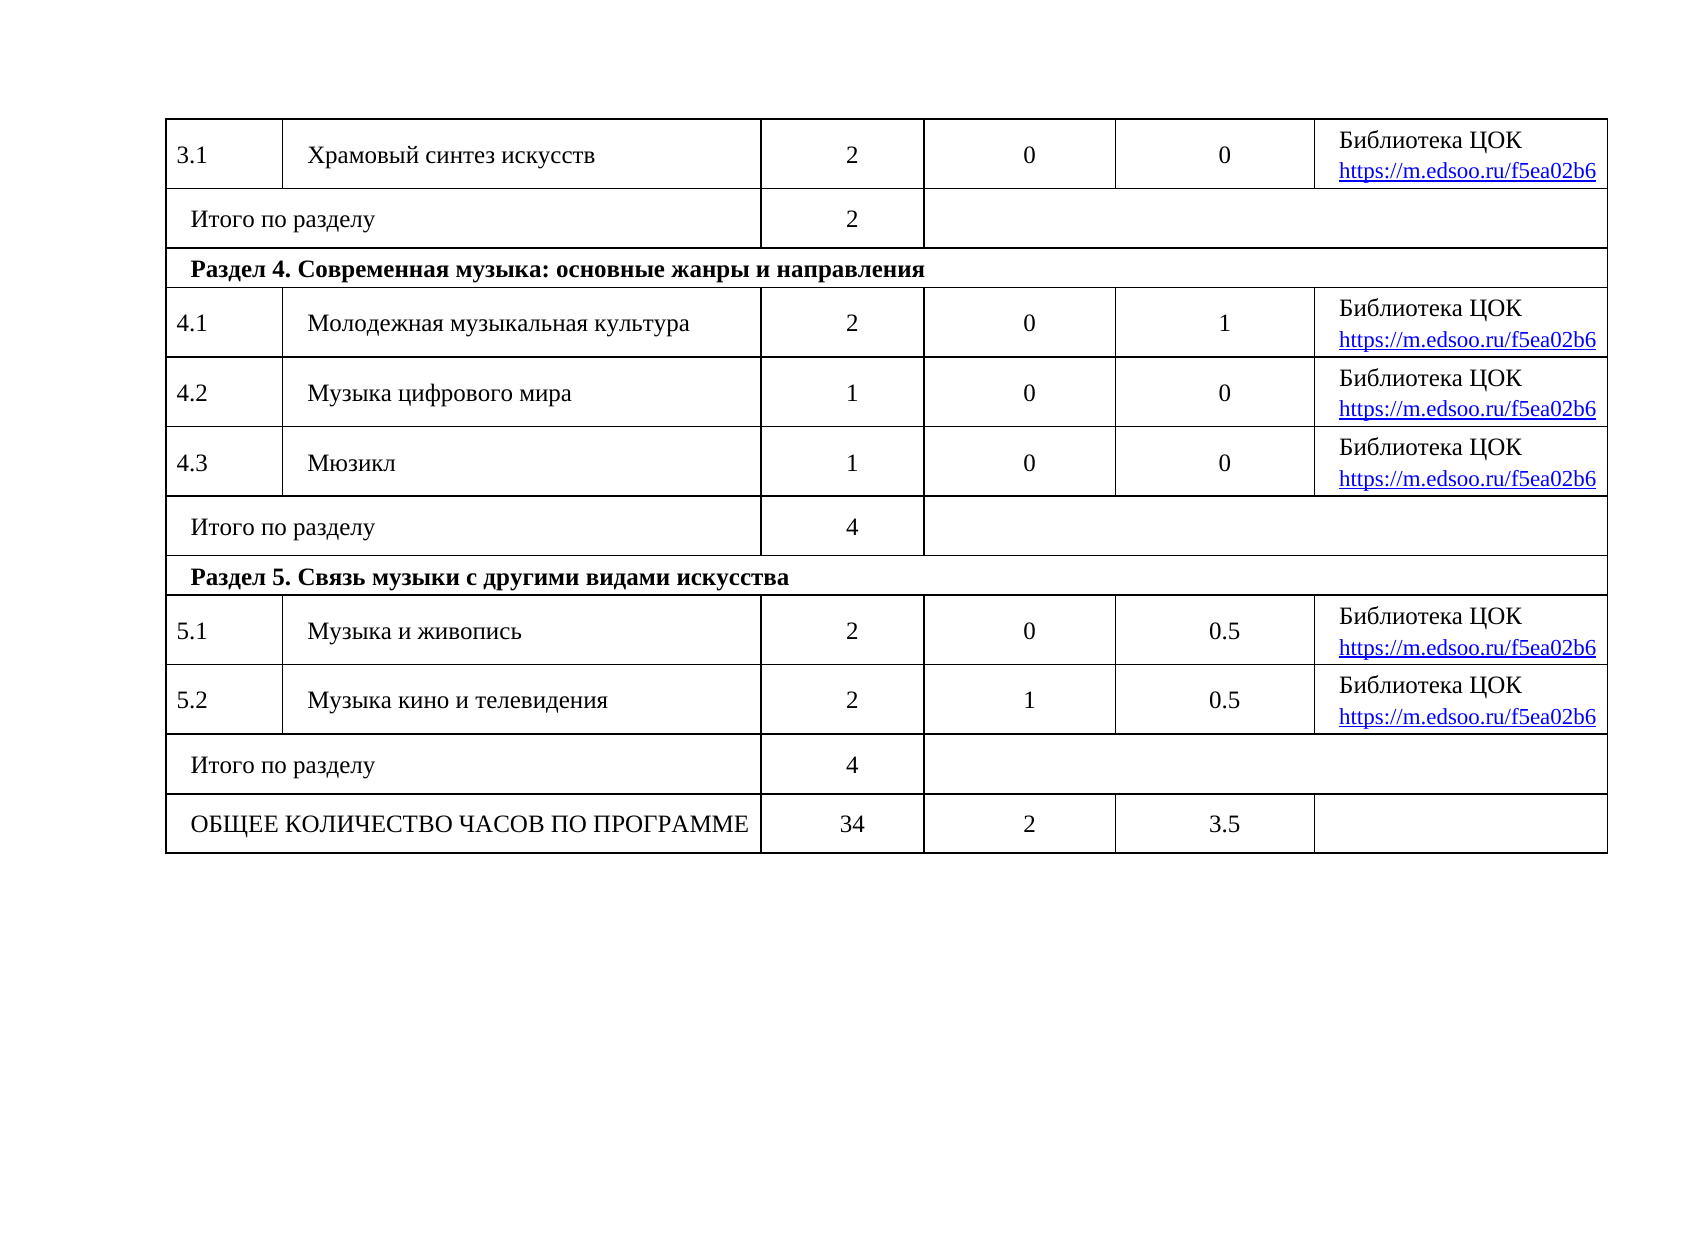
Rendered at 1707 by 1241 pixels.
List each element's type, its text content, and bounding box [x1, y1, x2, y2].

table_cell [925, 497, 1607, 555]
table_cell Итого по разделу [167, 735, 760, 793]
table_cell 0 [925, 427, 1115, 495]
table_cell 2 [762, 120, 923, 188]
table_cell Музыка и живопись [283, 596, 760, 664]
table_cell 3.1 [167, 120, 282, 188]
table_cell 1 [762, 358, 923, 426]
table_cell Библиотека ЦОК https://m.edsoo.ru/f5ea02b6 [1315, 665, 1607, 733]
table_cell 4.1 [167, 288, 282, 356]
table_cell 4.2 [167, 358, 282, 426]
table_cell ОБЩЕЕ КОЛИЧЕСТВО ЧАСОВ ПО ПРОГРАММЕ [167, 795, 760, 852]
table_cell Библиотека ЦОК https://m.edsoo.ru/f5ea02b6 [1315, 596, 1607, 664]
table_cell 0 [1116, 427, 1314, 495]
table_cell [1315, 288, 1607, 356]
table_cell Раздел 4. Современная музыка: основные жанры и направления [167, 249, 1607, 287]
table_cell 1 [1116, 288, 1314, 356]
table_cell [925, 189, 1607, 247]
table_cell Музыка цифрового мира [283, 358, 760, 426]
table_cell 1 [762, 427, 923, 495]
table_cell 34 [762, 795, 923, 852]
table_cell 1 [925, 665, 1115, 733]
table_cell 0 [925, 596, 1115, 664]
table_cell 5.1 [167, 596, 282, 664]
table_cell 2 [762, 189, 923, 247]
table_cell 3.5 [1116, 795, 1314, 852]
table_cell Молодежная музыкальная культура [283, 288, 760, 356]
table_cell 0.5 [1116, 596, 1314, 664]
table_cell Раздел 5. Связь музыки с другими видами искусства [167, 556, 1607, 594]
table_cell Итого по разделу [167, 189, 760, 247]
table_cell Храмовый синтез искусств [283, 120, 760, 188]
table_cell 0 [1116, 120, 1314, 188]
table_cell 0.5 [1116, 665, 1314, 733]
table_cell Музыка кино и телевидения [283, 665, 760, 733]
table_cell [1315, 120, 1607, 188]
table_cell 2 [762, 596, 923, 664]
table_cell 2 [762, 665, 923, 733]
table_cell 4.3 [167, 427, 282, 495]
table_cell 0 [925, 120, 1115, 188]
table_cell [1315, 795, 1607, 852]
table_cell Библиотека ЦОК https://m.edsoo.ru/f5ea02b6 [1315, 427, 1607, 495]
table_cell Итого по разделу [167, 497, 760, 555]
table_cell 0 [925, 358, 1115, 426]
table_cell 2 [925, 795, 1115, 852]
table_cell 0 [1116, 358, 1314, 426]
table_cell 4 [762, 735, 923, 793]
table_cell Библиотека ЦОК https://m.edsoo.ru/f5ea02b6 [1315, 358, 1607, 426]
table_cell 4 [762, 497, 923, 555]
table_cell 0 [925, 288, 1115, 356]
table_cell [925, 735, 1607, 793]
table_cell Мюзикл [283, 427, 760, 495]
table_cell 2 [762, 288, 923, 356]
table_cell 5.2 [167, 665, 282, 733]
